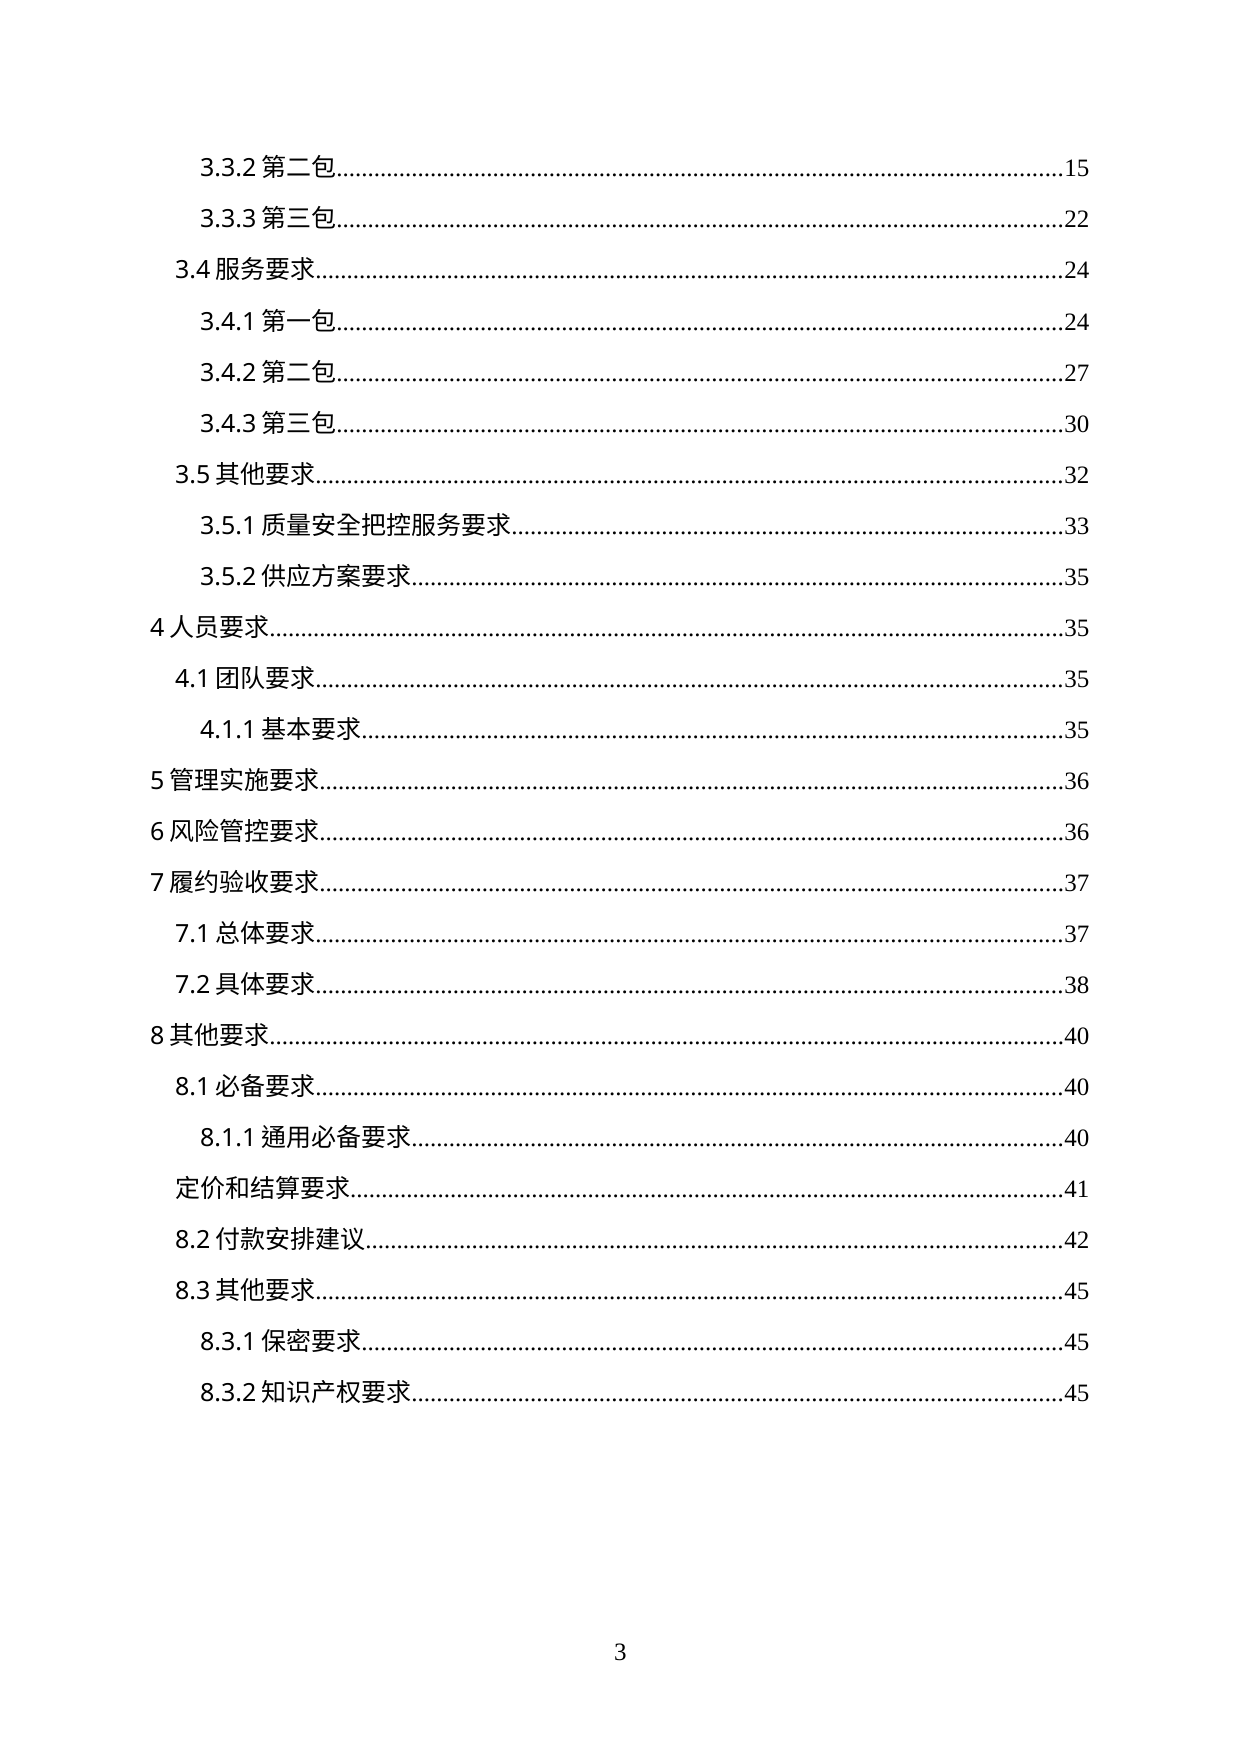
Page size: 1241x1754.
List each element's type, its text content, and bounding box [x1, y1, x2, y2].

text 3.5其他要求 32 [175, 456, 1090, 490]
text 8.3.1保密要求 45 [200, 1324, 1090, 1358]
text 5管理实施要求 36 [150, 762, 1090, 797]
text 7.1总体要求 37 [175, 916, 1090, 950]
text 7.2具体要求 38 [175, 967, 1090, 1001]
text 4.1.1基本要求 35 [200, 711, 1090, 746]
text 8.3.2知识产权要求 45 [200, 1375, 1090, 1409]
text 3.4.2第二包 27 [200, 354, 1090, 388]
text 4.1团队要求 35 [175, 660, 1090, 694]
text 3.4.3第三包 30 [200, 405, 1090, 439]
text 3.3.2第二包 15 [200, 150, 1090, 184]
text 4人员要求 35 [150, 609, 1090, 643]
text 3.4服务要求 24 [175, 252, 1090, 286]
text 定价和结算要求 41 [175, 1171, 1090, 1205]
text 6风险管控要求 36 [150, 813, 1090, 848]
text 3.4.1第一包 24 [200, 303, 1090, 337]
text 8.3其他要求 45 [175, 1273, 1090, 1307]
text 7履约验收要求 37 [150, 864, 1090, 899]
text 3.5.1质量安全把控服务要求 33 [200, 507, 1090, 541]
text 3.5.2供应方案要求 35 [200, 558, 1090, 592]
text 3.3.3第三包 22 [200, 201, 1090, 235]
text 8.1必备要求 40 [175, 1069, 1090, 1103]
text 8其他要求 40 [150, 1018, 1090, 1052]
text 8.2付款安排建议 42 [175, 1222, 1090, 1256]
text 8.1.1通用必备要求 40 [200, 1120, 1090, 1154]
